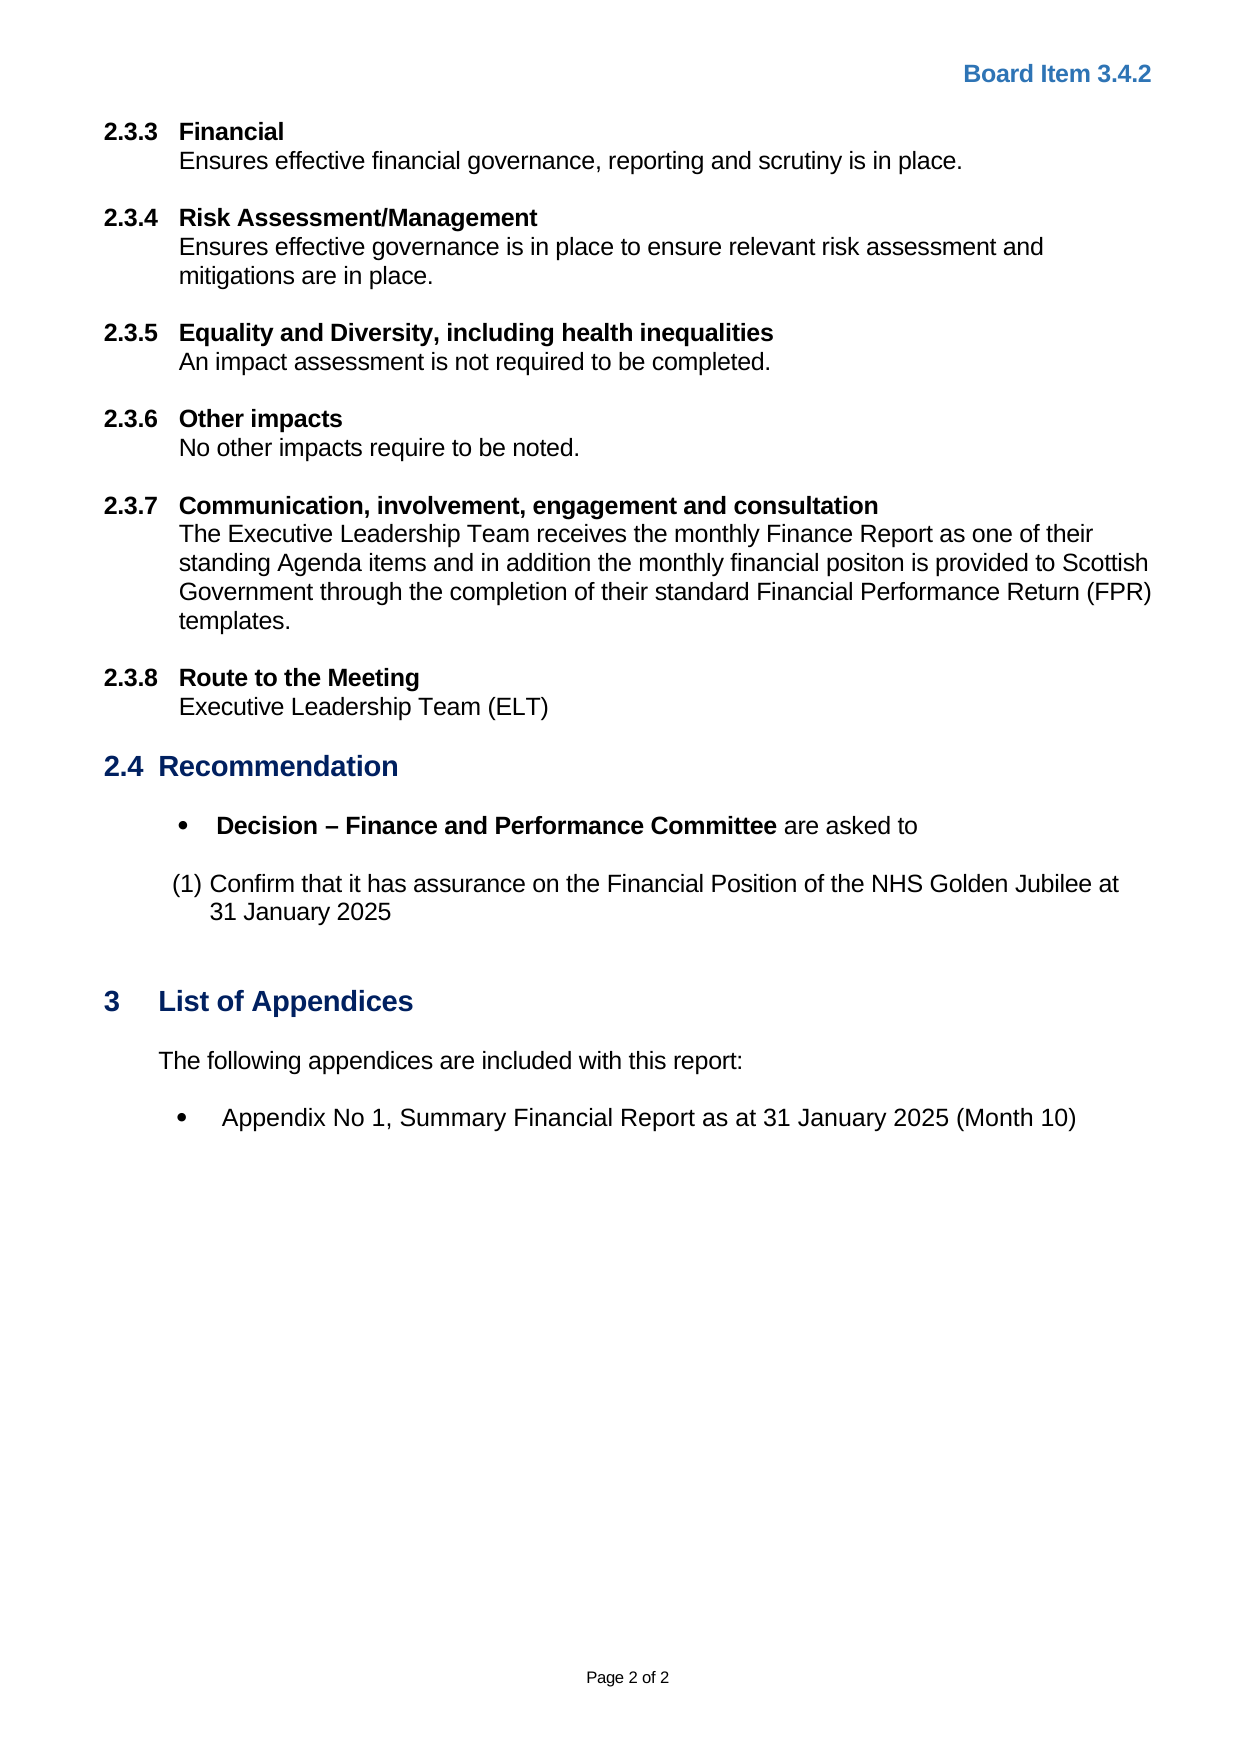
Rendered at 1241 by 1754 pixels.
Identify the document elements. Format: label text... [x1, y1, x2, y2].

text Executive Leadership Team (ELT) [178, 692, 1152, 721]
subtitle Communication, involvement, engagement and consultation [103, 491, 1152, 519]
subtitle Route to the Meeting [103, 663, 1152, 692]
text The following appendices are included with this report: [103, 1046, 1152, 1074]
text Ensures effective financial governance, reporting and scrutiny is in place. [103, 146, 1152, 174]
subtitle 2.3.6 Other impacts [103, 404, 1152, 433]
subtitle 2.3.4 Risk Assessment/Management [103, 203, 1152, 232]
text An impact assessment is not required to be completed. [103, 347, 1152, 376]
text The Executive Leadership Team receives the monthly Finance Report as one of their standing Agenda items and in addition the monthly financial positon is provided to Scottish Government through the completion of their standard Financial Performance Return (FPR) templates. [178, 519, 1152, 634]
subtitle Decision – Finance and Performance Committee are asked to [178, 811, 1152, 840]
subtitle 2.3.3 Financial [103, 117, 1152, 146]
subtitle 2.3.5 Equality and Diversity, including health inequalities [103, 318, 1152, 347]
text Ensures effective governance is in place to ensure relevant risk assessment and mitigations are in place. [178, 232, 1152, 289]
subtitle Confirm that it has assurance on the Financial Position of the NHS Golden Jubilee at 31 January 2025 [172, 868, 1152, 926]
list Appendix No 1, Summary Financial Report as at 31 January 2025 (Month 10) [177, 1103, 1152, 1132]
subtitle List of Appendices [103, 983, 1152, 1017]
text No other impacts require to be noted. [103, 433, 1152, 462]
subtitle Recommendation [103, 749, 1152, 783]
